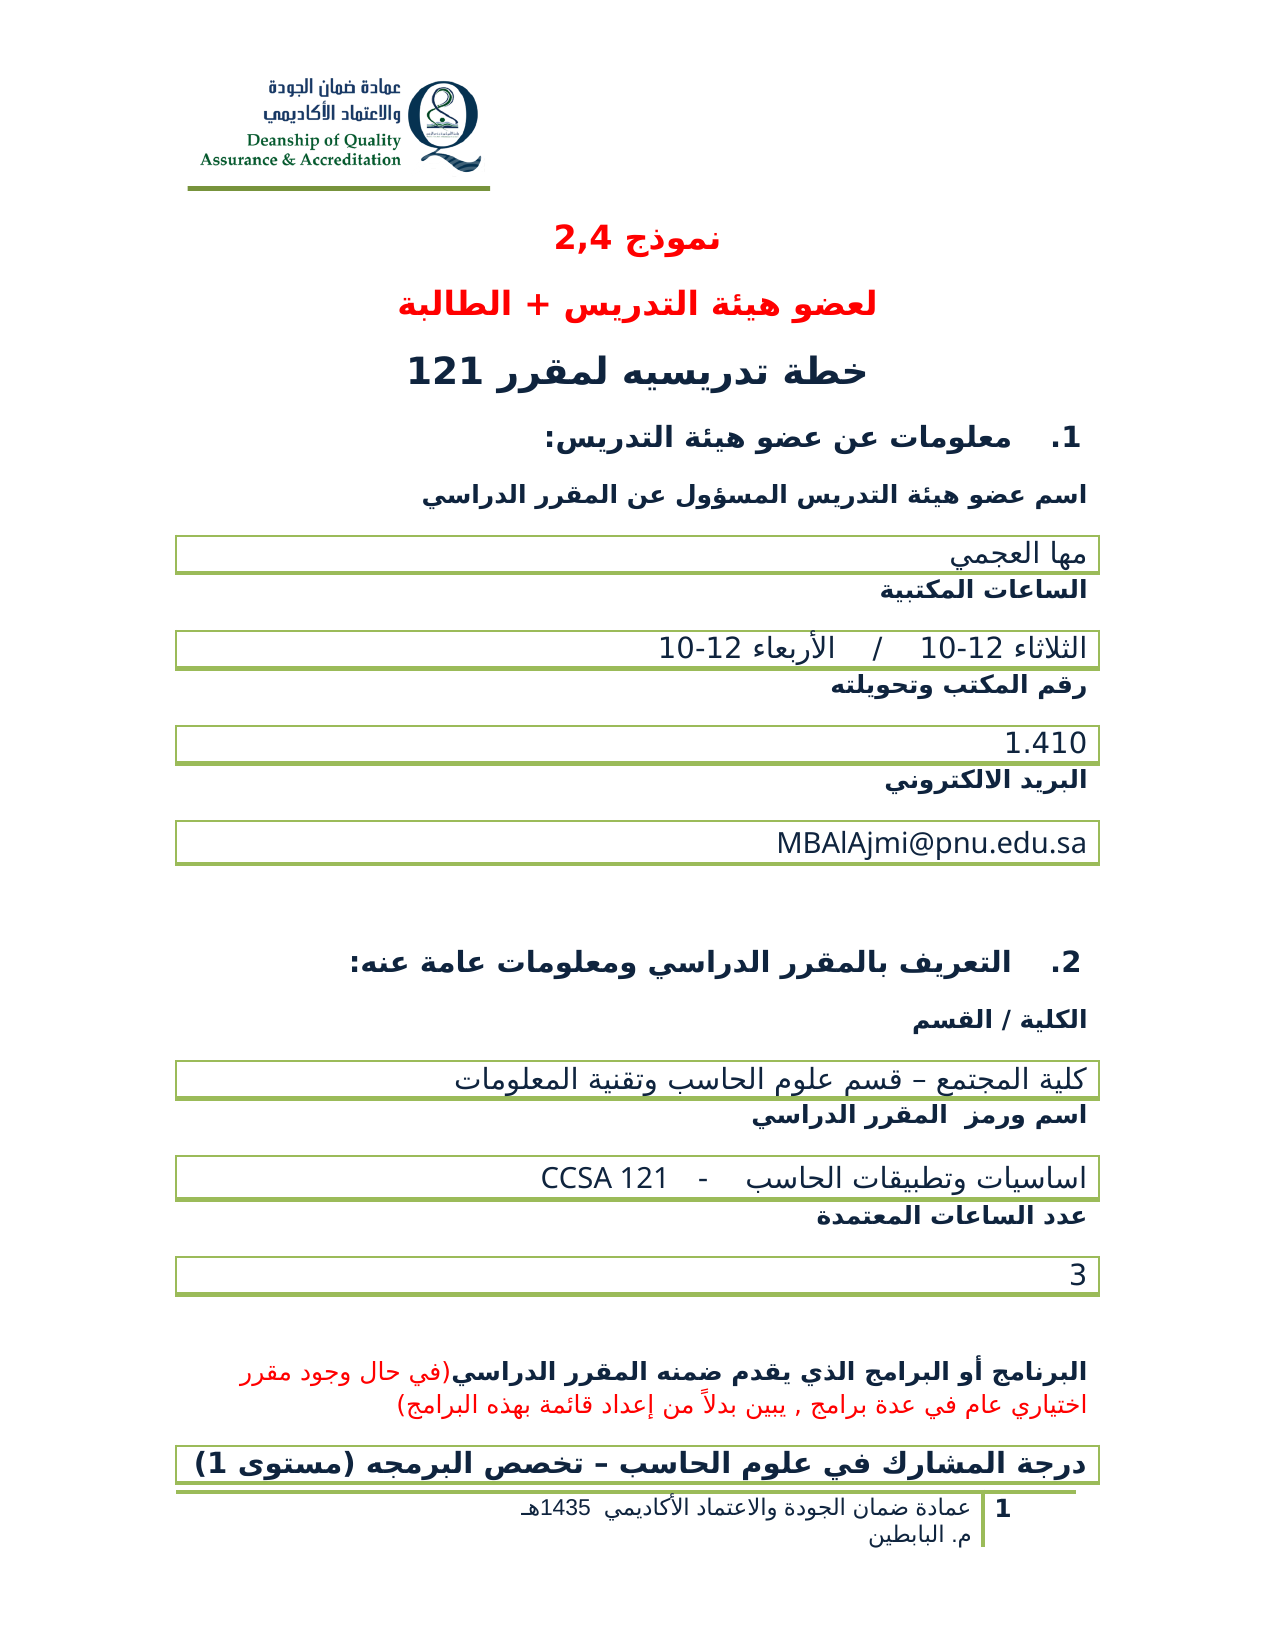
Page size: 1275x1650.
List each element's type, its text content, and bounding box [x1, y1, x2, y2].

list التعريف بالمقرر الدراسي ومعلومات عامة عنه: [187, 946, 1050, 980]
text نموذج 2,4 [187, 219, 1087, 257]
text الساعات المكتبية [187, 575, 1087, 604]
table_header MBAlAjmi@pnu.edu.sa [177, 822, 1098, 862]
text خطة تدريسيه لمقرر 121 [187, 349, 1087, 393]
text الكلية / القسم [187, 1006, 1087, 1035]
picture [187, 75, 490, 191]
table_header درجة المشارك في علوم الحاسب – تخصص البرمجه (مستوى 1) درجة المشارك في علوم الحاسب – تخصص تصميم مواقع انترنت (مستوى 1) [177, 1447, 1098, 1481]
text اسم ورمز المقرر الدراسي [187, 1101, 1087, 1130]
text البرنامج أو البرامج الذي يقدم ضمنه المقرر الدراسي(في حال وجود مقرر اختياري عام في عدة برامج , يبين بدلاً من إعداد قائمة بهذه البرامج) [187, 1357, 1087, 1419]
text البريد الالكتروني [187, 766, 1087, 795]
table_header الثلاثاء 12-10 / الأربعاء 12-10 [177, 632, 1098, 666]
table_header كلية المجتمع – قسم علوم الحاسب وتقنية المعلومات [177, 1062, 1098, 1096]
list معلومات عن عضو هيئة التدريس: [187, 420, 1050, 454]
text رقم المكتب وتحويلته [187, 671, 1087, 699]
text اسم عضو هيئة التدريس المسؤول عن المقرر الدراسي [187, 480, 1087, 509]
table_header مها العجمي [177, 537, 1098, 571]
table_header اساسيات وتطبيقات الحاسب - CCSA 121 [177, 1157, 1098, 1197]
table_header 3 [177, 1258, 1098, 1292]
text عدد الساعات المعتمدة [187, 1202, 1087, 1231]
text لعضو هيئة التدريس + الطالبة [187, 284, 1087, 323]
table_header 1.410 [177, 727, 1098, 761]
